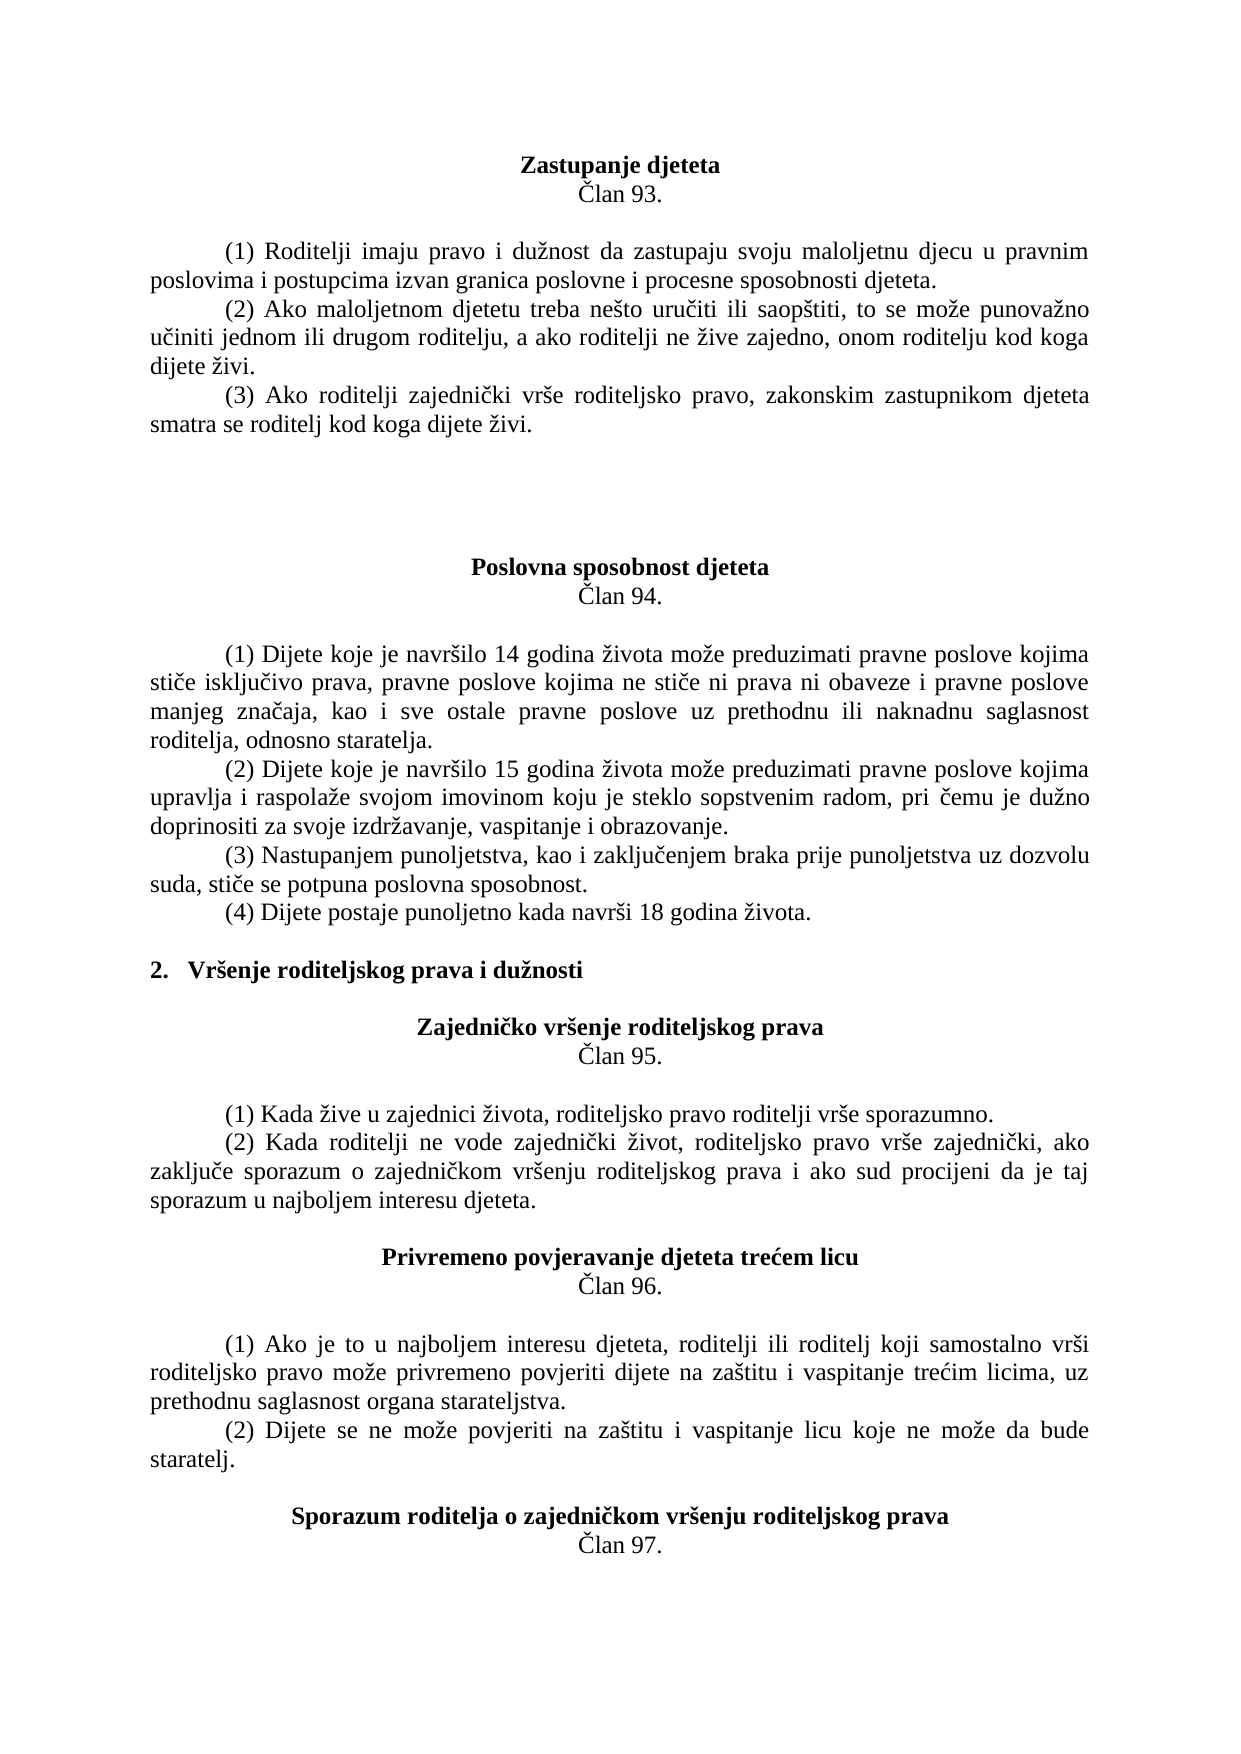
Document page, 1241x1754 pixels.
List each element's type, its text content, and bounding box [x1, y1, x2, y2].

text (2) Dijete koje je navršilo 15 godina života može preduzimati pravne poslove kojima upravlja i raspolaže svojom imovinom koju je steklo sopstvenim radom, pri čemu je dužno doprinositi za svoje izdržavanje, vaspitanje i obrazovanje. [150, 754, 1090, 840]
text (2) Kada roditelji ne vode zajednički život, roditeljsko pravo vrše zajednički, ako zaključe sporazum o zajedničkom vršenju roditeljskog prava i ako sud procijeni da je taj sporazum u najboljem interesu djeteta. [150, 1127, 1090, 1214]
text (2) Dijete se ne može povjeriti na zaštitu i vaspitanje licu koje ne može da bude staratelj. [150, 1415, 1090, 1472]
text (4) Dijete postaje punoljetno kada navrši 18 godina života. [150, 897, 1090, 926]
text (3) Nastupanjem punoljetstva, kao i zaključenjem braka prije punoljetstva uz dozvolu suda, stiče se potpuna poslovna sposobnost. [150, 840, 1090, 897]
text (1) Dijete koje je navršilo 14 godina života može preduzimati pravne poslove kojima stiče isključivo prava, pravne poslove kojima ne stiče ni prava ni obaveze i pravne poslove manjeg značaja, kao i sve ostale pravne poslove uz prethodnu ili naknadnu saglasnost roditelja, odnosno staratelja. [150, 639, 1090, 754]
text Član 96. [150, 1271, 1090, 1300]
text (3) Ako roditelji zajednički vrše roditeljsko pravo, zakonskim zastupnikom djeteta smatra se roditelj kod koga dijete živi. [150, 380, 1090, 437]
text Poslovna sposobnost djeteta [150, 552, 1090, 581]
text Član 93. [150, 179, 1090, 207]
text Zajedničko vršenje roditeljskog prava [150, 1012, 1090, 1041]
list Vršenje roditeljskog prava i dužnosti [150, 955, 1090, 984]
text Zastupanje djeteta [150, 150, 1090, 179]
text (2) Ako maloljetnom djetetu treba nešto uručiti ili saopštiti, to se može punovažno učiniti jednom ili drugom roditelju, a ako roditelji ne žive zajedno, onom roditelju kod koga dijete živi. [150, 294, 1090, 380]
text Sporazum roditelja o zajedničkom vršenju roditeljskog prava [150, 1501, 1090, 1530]
text Privremeno povjeravanje djeteta trećem licu [150, 1242, 1090, 1271]
text (1) Ako je to u najboljem interesu djeteta, roditelji ili roditelj koji samostalno vrši roditeljsko pravo može privremeno povjeriti dijete na zaštitu i vaspitanje trećim licima, uz prethodnu saglasnost organa starateljstva. [150, 1329, 1090, 1415]
text Član 97. [150, 1530, 1090, 1559]
text Član 94. [150, 581, 1090, 610]
text (1) Roditelji imaju pravo i dužnost da zastupaju svoju maloljetnu djecu u pravnim poslovima i postupcima izvan granica poslovne i procesne sposobnosti djeteta. [150, 236, 1090, 294]
text (1) Kada žive u zajednici života, roditeljsko pravo roditelji vrše sporazumno. [150, 1099, 1090, 1127]
text Član 95. [150, 1041, 1090, 1070]
